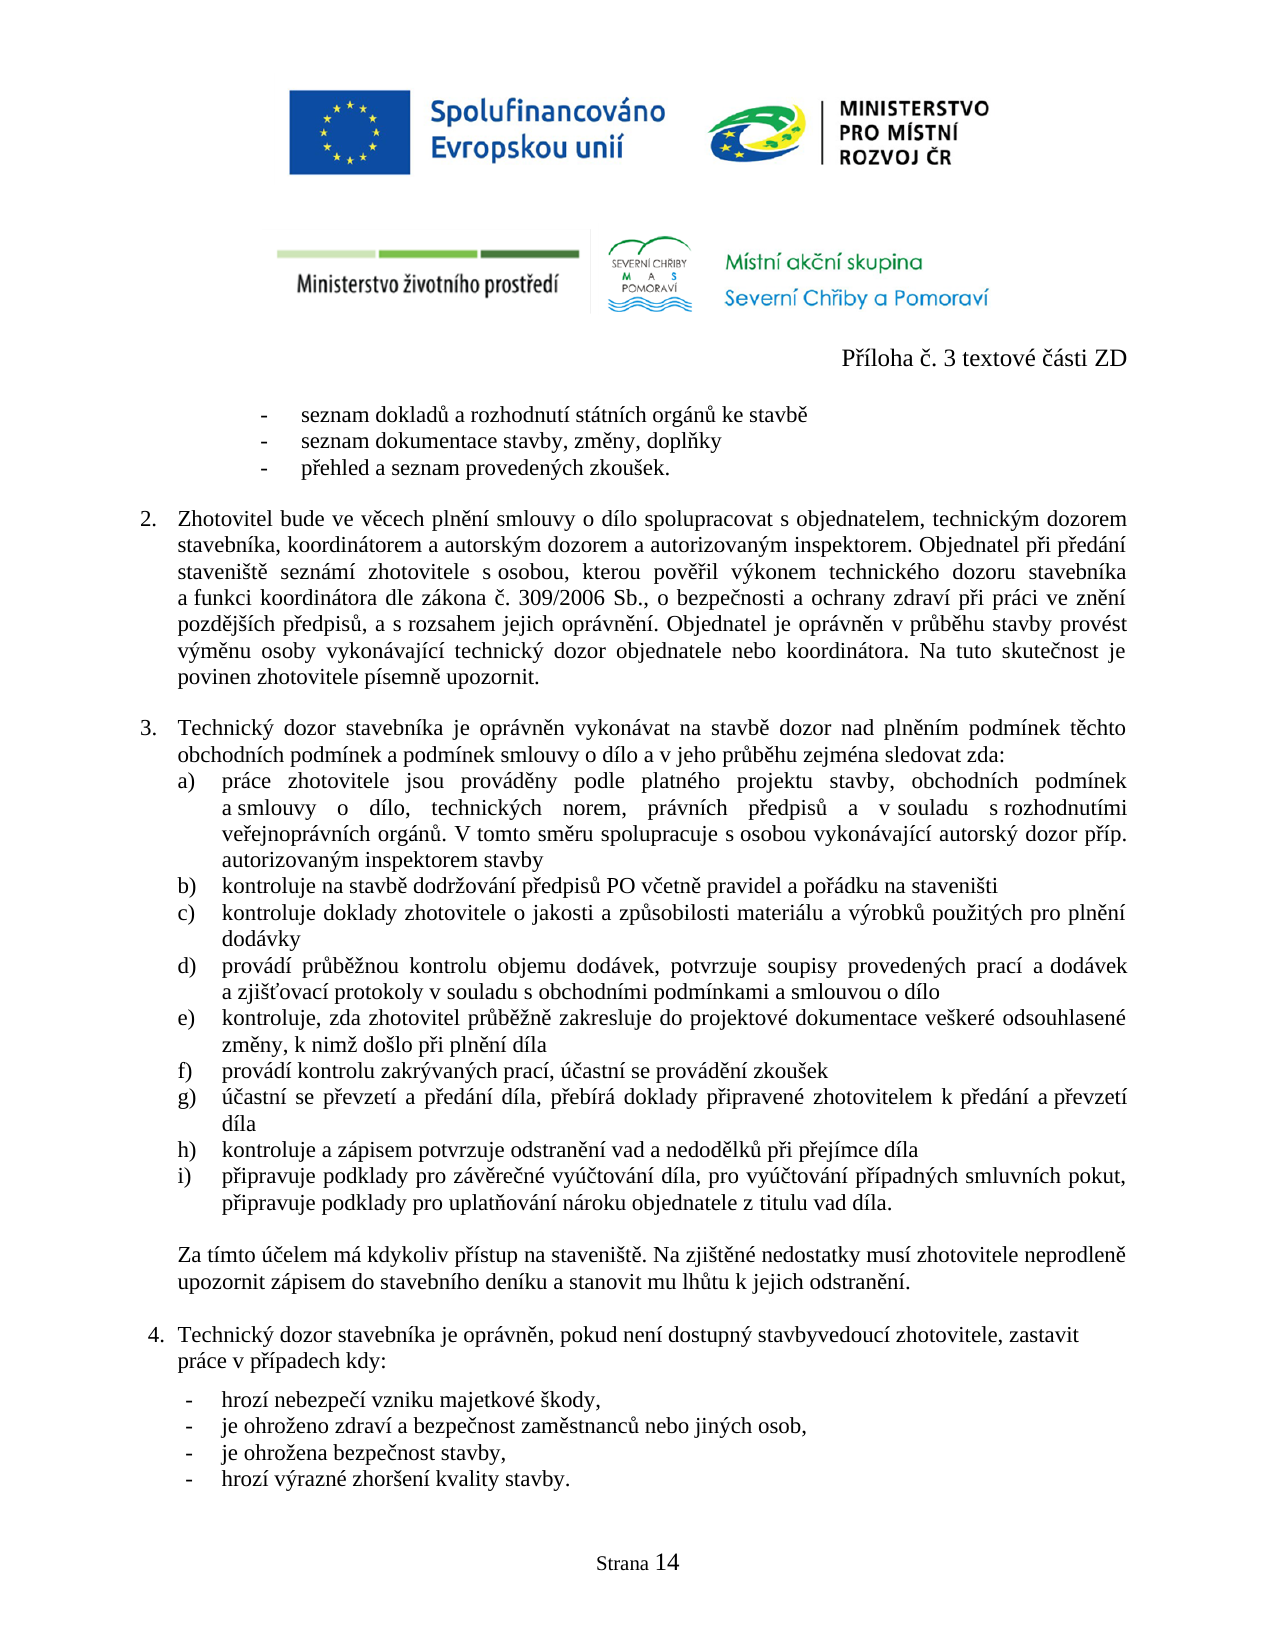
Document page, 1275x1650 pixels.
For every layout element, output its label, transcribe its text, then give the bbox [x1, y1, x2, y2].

list přehled a seznam provedených zkoušek. [260, 454, 1127, 480]
list účastní se převzetí a předání díla, přebírá doklady připravené zhotovitelem k předání a převzetí díla [177, 1083, 1127, 1136]
list připravuje podklady pro závěrečné vyúčtování díla, pro vyúčtování případných smluvních pokut, připravuje podklady pro uplatňování nároku objednatele z titulu vad díla. [177, 1162, 1127, 1215]
text - hrozí nebezpečí vzniku majetkové škody, - je ohroženo zdraví a bezpečnost zaměstnanců nebo jiných osob, - je ohrožena bezpečnost stavby, - hrozí výrazné zhoršení kvality stavby. [185, 1386, 1127, 1491]
picture [261, 73, 1014, 315]
list Zhotovitel bude ve věcech plnění smlouvy o dílo spolupracovat s objednatelem, technickým dozorem stavebníka, koordinátorem a autorským dozorem a autorizovaným inspektorem. Objednatel při předání staveniště seznámí zhotovitele s osobou, kterou pověřil výkonem technického dozoru stavebníka a funkci koordinátora dle zákona č. 309/2006 Sb., o bezpečnosti a ochrany zdraví při práci ve znění pozdějších předpisů, a s rozsahem jejich oprávnění. Objednatel je oprávněn v průběhu stavby provést výměnu osoby vykonávající technický dozor objednatele nebo koordinátora. Na tuto skutečnost je povinen zhotovitele písemně upozornit. [140, 505, 1127, 689]
list kontroluje, zda zhotovitel průběžně zakresluje do projektové dokumentace veškeré odsouhlasené změny, k nimž došlo při plnění díla [177, 1004, 1127, 1057]
list seznam dokumentace stavby, změny, doplňky [260, 427, 1127, 454]
list seznam dokladů a rozhodnutí státních orgánů ke stavbě [260, 401, 1127, 427]
list práce zhotovitele jsou prováděny podle platného projektu stavby, obchodních podmínek a smlouvy o dílo, technických norem, právních předpisů a v souladu s rozhodnutími veřejnoprávních orgánů. V tomto směru spolupracuje s osobou vykonávající autorský dozor příp. autorizovaným inspektorem stavby [177, 767, 1127, 873]
list kontroluje doklady zhotovitele o jakosti a způsobilosti materiálu a výrobků použitých pro plnění dodávky [177, 899, 1127, 952]
list kontroluje a zápisem potvrzuje odstranění vad a nedodělků při přejímce díla [177, 1136, 1127, 1162]
list Technický dozor stavebníka je oprávněn, pokud není dostupný stavbyvedoucí zhotovitele, zastavit práce v případech kdy: [148, 1321, 1127, 1373]
list Technický dozor stavebníka je oprávněn vykonávat na stavbě dozor nad plněním podmínek těchto obchodních podmínek a podmínek smlouvy o dílo a v jeho průběhu zejména sledovat zda: [140, 714, 1127, 767]
text Za tímto účelem má kdykoliv přístup na staveniště. Na zjištěné nedostatky musí zhotovitele neprodleně upozornit zápisem do stavebního deníku a stanovit mu lhůtu k jejich odstranění. [177, 1242, 1127, 1294]
list provádí kontrolu zakrývaných prací, účastní se provádění zkoušek [177, 1057, 1127, 1083]
list kontroluje na stavbě dodržování předpisů PO včetně pravidel a pořádku na staveništi [177, 873, 1127, 899]
list provádí průběžnou kontrolu objemu dodávek, potvrzuje soupisy provedených prací a dodávek a zjišťovací protokoly v souladu s obchodními podmínkami a smlouvou o dílo [177, 952, 1127, 1004]
